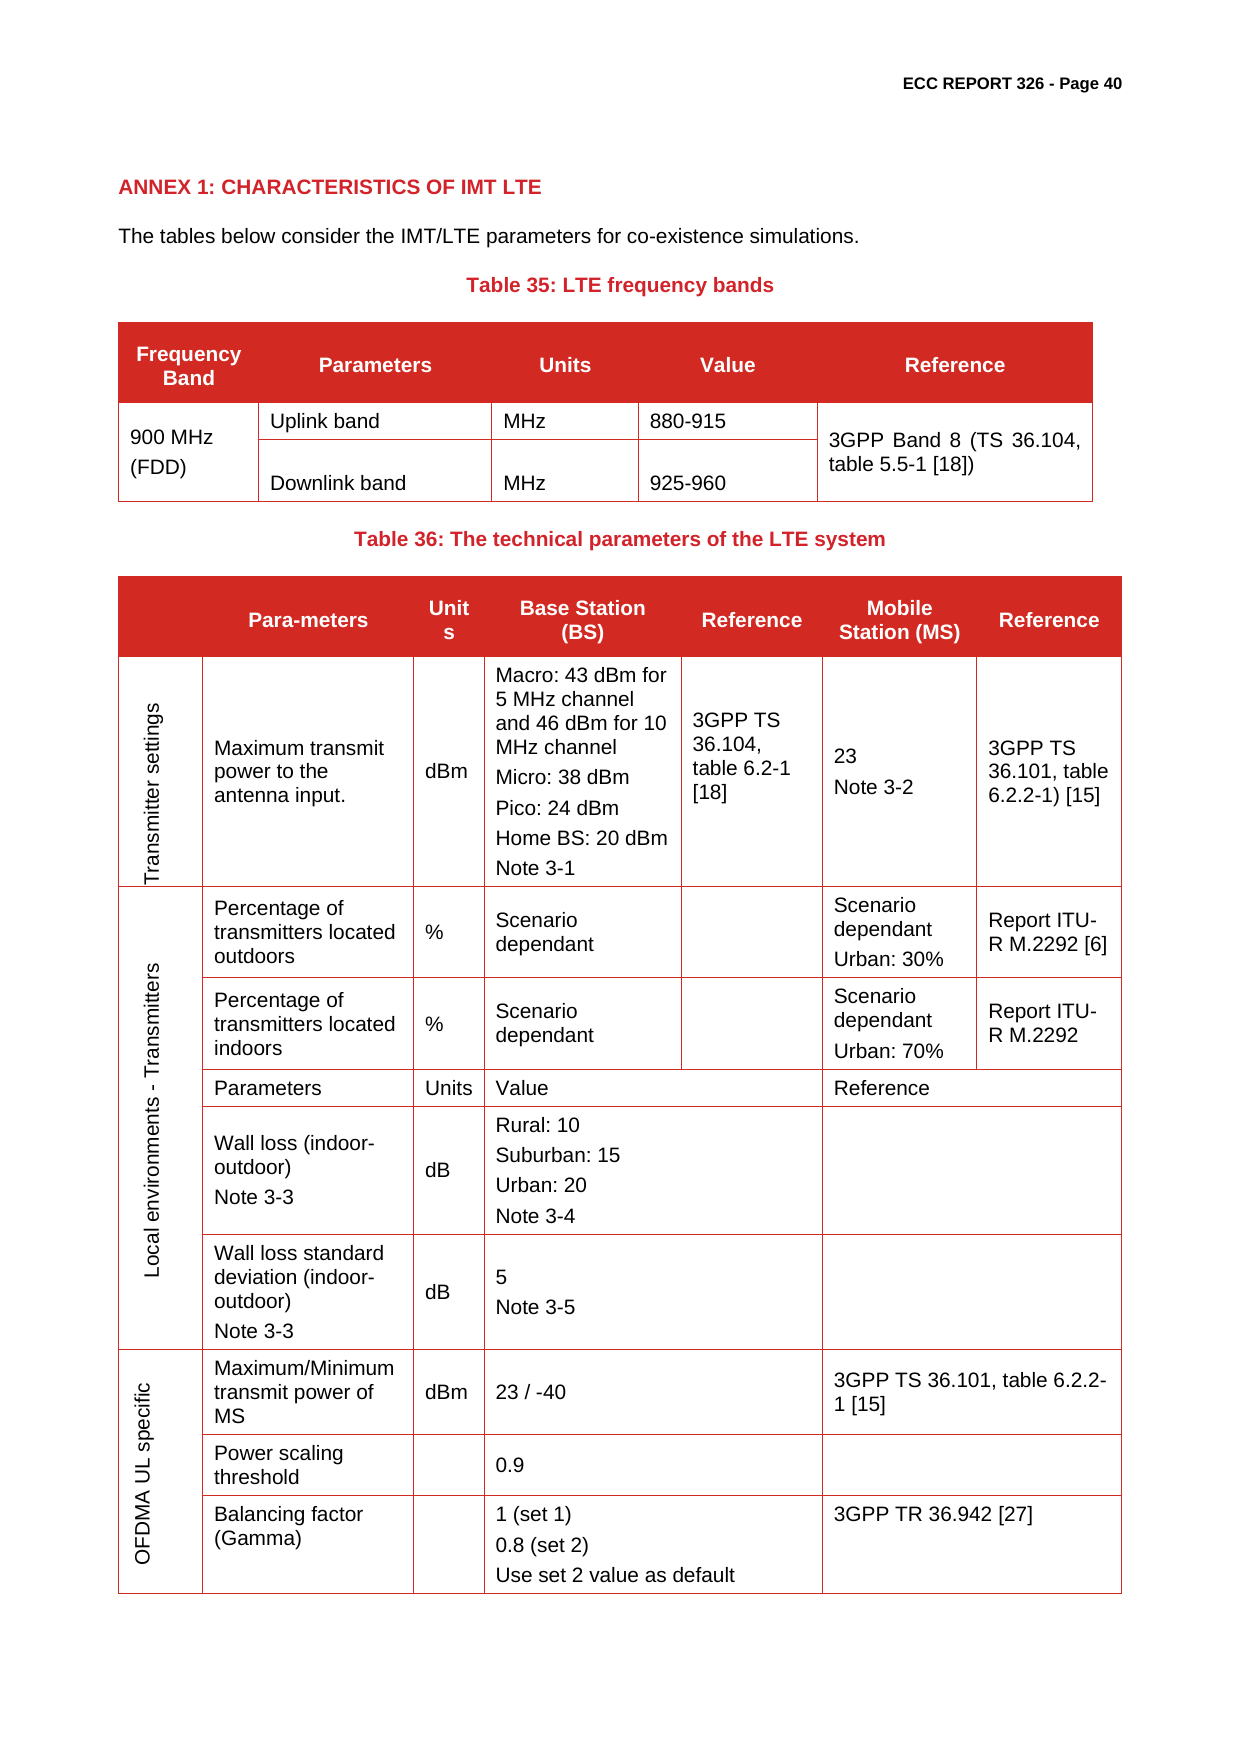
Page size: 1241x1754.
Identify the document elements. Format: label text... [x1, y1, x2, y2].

table_header Para-meters [203, 577, 413, 656]
table_cell [823, 1235, 1121, 1349]
table_cell Scenario dependant Urban: 30% [823, 887, 976, 977]
table_cell Units [414, 1070, 484, 1106]
table_cell Uplink band [259, 403, 491, 439]
table_cell Transmitter settings [119, 657, 202, 886]
table_cell 23 / -40 [485, 1350, 822, 1434]
table_cell Rural: 10 Suburban: 15 Urban: 20 Note 3-4 [485, 1107, 822, 1234]
table_header Mobile Station (MS) [823, 577, 976, 656]
table_cell [823, 1435, 1121, 1495]
table_cell Reference [823, 1070, 1121, 1106]
table_cell Wall loss (indoor- outdoor) Note 3-3 [203, 1107, 413, 1234]
table_cell Macro: 43 dBm for 5 MHz channel and 46 dBm for 10 MHz channel Micro: 38 dBm Pico: 24 dBm Home BS: 20 dBm Note 3-1 [485, 657, 681, 886]
table_cell MHz [492, 403, 638, 439]
table_cell Value [485, 1070, 822, 1106]
subtitle Characteristics of IMT LTE [118, 175, 1122, 199]
table_cell 925-960 [639, 440, 817, 501]
table_cell Downlink band [259, 440, 491, 501]
table_header [119, 577, 202, 656]
table_cell Report ITU-R M.2292 [6] [977, 887, 1121, 977]
table_header Reference [682, 577, 822, 656]
table_cell dB [414, 1235, 484, 1349]
table_cell Scenario dependant [485, 978, 681, 1069]
table_cell dB [414, 1107, 484, 1234]
table_cell Percentage of transmitters located indoors [203, 978, 413, 1069]
table_cell dBm [414, 1350, 484, 1434]
table_cell [823, 1107, 1121, 1234]
table_header Units [414, 577, 484, 656]
table_cell Percentage of transmitters located outdoors [203, 887, 413, 977]
text The tables below consider the IMT/LTE parameters for co-existence simulations. [118, 224, 1122, 248]
table_header Parameters [259, 323, 491, 402]
table_cell 900 MHz (FDD) [119, 403, 258, 501]
table_header Reference [818, 323, 1092, 402]
table_cell 5 Note 3-5 [485, 1235, 822, 1349]
table_cell Wall loss standard deviation (indoor-outdoor) Note 3-3 [203, 1235, 413, 1349]
table_cell 3GPP Band 8 (TS 36.104, table 5.5-1 [18]) [818, 403, 1092, 501]
table_cell 3GPP TS 36.101, table 6.2.2-1 [15] [823, 1350, 1121, 1434]
table_cell 3GPP TR 36.942 [27] [823, 1496, 1121, 1593]
table_cell Parameters [203, 1070, 413, 1106]
table_cell 880-915 [639, 403, 817, 439]
table_cell 0.9 [485, 1435, 822, 1495]
table_cell OFDMA UL specific settings for PC [119, 1350, 202, 1593]
table_cell 3GPP TS 36.101, table 6.2.2-1) [15] [977, 657, 1121, 886]
table_header Units [492, 323, 638, 402]
table_header Reference [977, 577, 1121, 656]
table_cell Scenario dependant [485, 887, 681, 977]
text Table 35: LTE frequency bands [118, 273, 1122, 297]
table_cell % [414, 978, 484, 1069]
table_cell 3GPP TS 36.104, table 6.2-1 [18] [682, 657, 822, 886]
table_cell [682, 887, 822, 977]
table_cell dBm [414, 657, 484, 886]
table_cell Scenario dependant Urban: 70% [823, 978, 976, 1069]
table_header Frequency Band [119, 323, 258, 402]
table_cell MHz [492, 440, 638, 501]
table_header Value [639, 323, 817, 402]
table_cell % [414, 887, 484, 977]
table_cell Report ITU-R M.2292 [977, 978, 1121, 1069]
table_cell Maximum transmit power to the antenna input. [203, 657, 413, 886]
table_cell Balancing factor (Gamma) [203, 1496, 413, 1593]
table_cell 1 (set 1) 0.8 (set 2) Use set 2 value as default [485, 1496, 822, 1593]
table_cell Local environments - Transmitters [119, 887, 202, 1349]
table_cell [414, 1496, 484, 1593]
table_header Base Station (BS) [485, 577, 681, 656]
table_cell [682, 978, 822, 1069]
table_cell 23 Note 3-2 [823, 657, 976, 886]
table_cell Power scaling threshold [203, 1435, 413, 1495]
text Table 36: The technical parameters of the LTE system [118, 527, 1122, 551]
table_cell [414, 1435, 484, 1495]
table_cell Maximum/Minimum transmit power of MS [203, 1350, 413, 1434]
